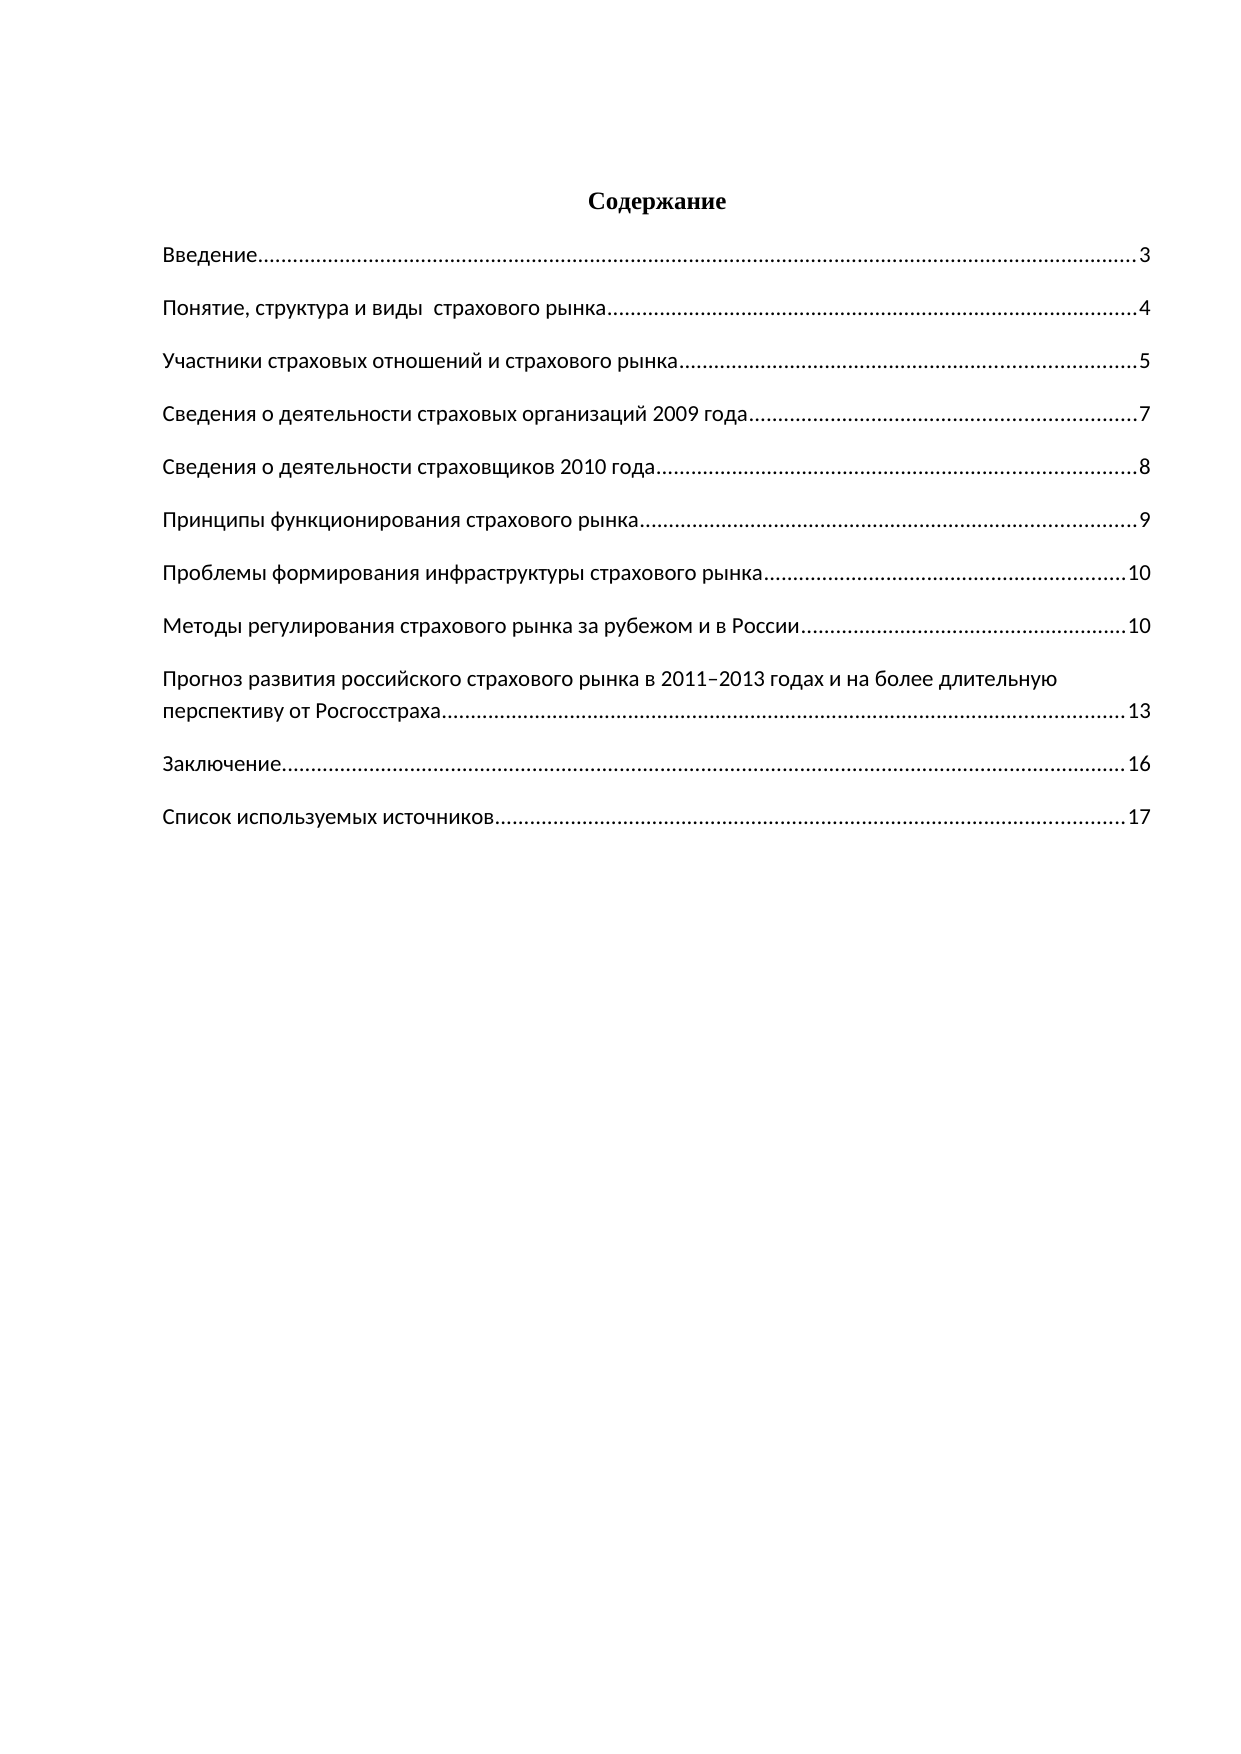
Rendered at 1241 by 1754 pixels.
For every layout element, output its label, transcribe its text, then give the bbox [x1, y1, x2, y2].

text Список используемых источников 17 [162, 802, 1152, 830]
subtitle Содержание [162, 186, 1152, 215]
text Прогноз развития российского страхового рынка в 2011–2013 годах и на более длительную перспективу от Росгосстраха 13 [162, 664, 1152, 724]
text Проблемы формирования инфраструктуры страхового рынка 10 [162, 558, 1152, 586]
text Понятие, структура и виды страхового рынка 4 [162, 293, 1152, 321]
text Введение. 3 [162, 240, 1152, 268]
text Сведения о деятельности страховщиков 2010 года 8 [162, 452, 1152, 480]
text Принципы функционирования страхового рынка 9 [162, 505, 1152, 533]
text Заключение 16 [162, 749, 1152, 777]
text Методы регулирования страхового рынка за рубежом и в России 10 [162, 611, 1152, 639]
text Сведения о деятельности страховых организаций 2009 года 7 [162, 399, 1152, 427]
text Участники страховых отношений и страхового рынка 5 [162, 346, 1152, 374]
